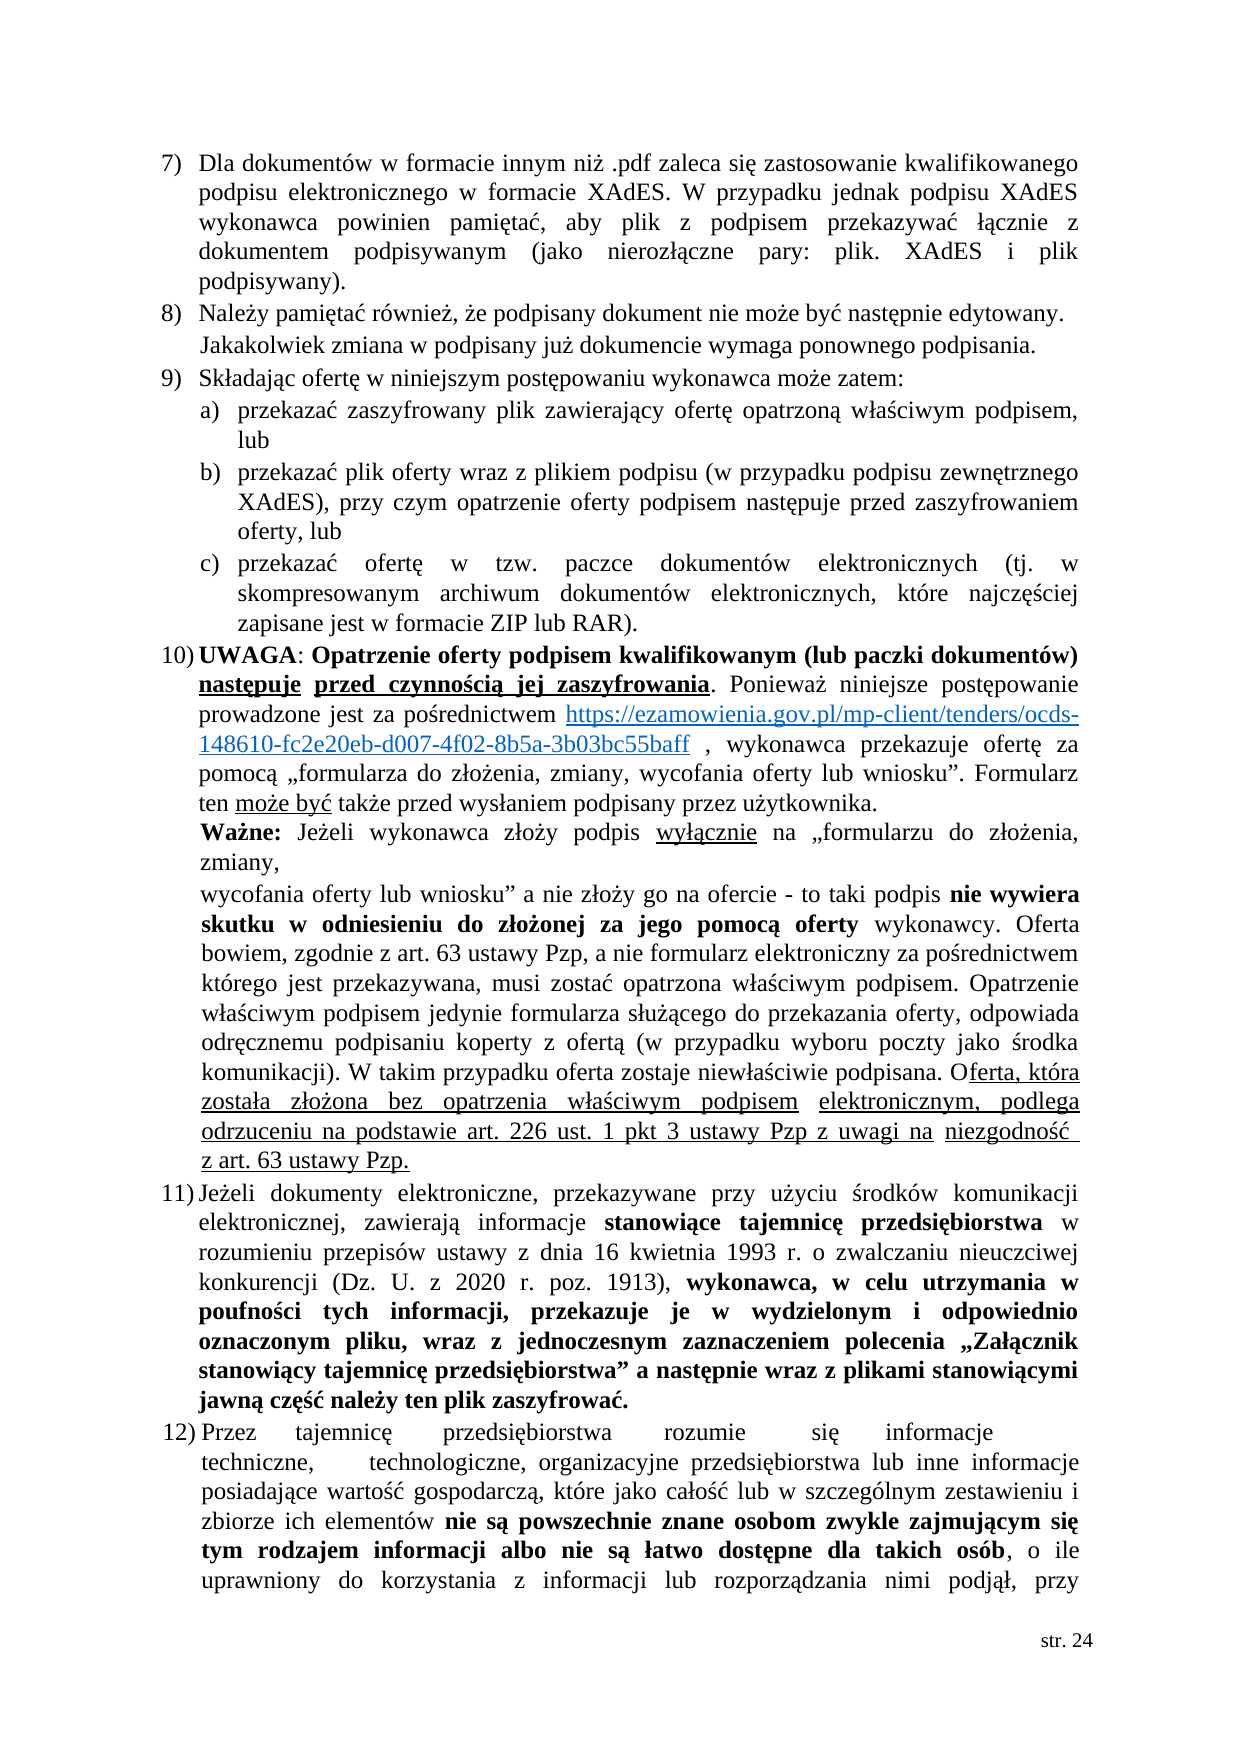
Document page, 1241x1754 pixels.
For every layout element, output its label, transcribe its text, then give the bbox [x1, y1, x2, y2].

list przekazać ofertę w tzw. paczce dokumentów elektronicznych (tj. w skompresowanym archiwum dokumentów elektronicznych, które najczęściej zapisane jest w formacie ZIP lub RAR). [200, 548, 1079, 636]
list przekazać zaszyfrowany plik zawierający ofertę opatrzoną właściwym podpisem, lub [200, 395, 1079, 453]
list UWAGA: Opatrzenie oferty podpisem kwalifikowanym (lub paczki dokumentów) następuje przed czynnością jej zaszyfrowania. Ponieważ niniejsze postępowanie prowadzone jest za pośrednictwem https://ezamowienia.gov.pl/mp-client/tenders/ocds-148610-fc2e20eb-d007-4f02-8b5a-3b03bc55baff , wykonawca przekazuje ofertę za pomocą „formularza do złożenia, zmiany, wycofania oferty lub wniosku”. Formularz ten może być także przed wysłaniem podpisany przez użytkownika. [161, 640, 1079, 817]
text Ważne: Jeżeli wykonawca złoży podpis wyłącznie na „formularzu do złożenia, zmiany, [200, 817, 1079, 876]
list Składając ofertę w niniejszym postępowaniu wykonawca może zatem: [161, 363, 1079, 392]
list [162, 1417, 1080, 1594]
text wycofania oferty lub wniosku” a nie złoży go na ofercie - to taki podpis nie wywiera skutku w odniesieniu do złożonej za jego pomocą oferty wykonawcy. Oferta bowiem, zgodnie z art. 63 ustawy Pzp, a nie formularz elektroniczny za pośrednictwem którego jest przekazywana, musi zostać opatrzona właściwym podpisem. Opatrzenie właściwym podpisem jedynie formularza służącego do przekazania oferty, odpowiada odręcznemu podpisaniu koperty z ofertą (w przypadku wyboru poczty jako środka komunikacji). W takim przypadku oferta zostaje niewłaściwie podpisana. Oferta, która została złożona bez opatrzenia właściwym podpisem elektronicznym, podlega odrzuceniu na podstawie art. 226 ust. 1 pkt 3 ustawy Pzp z uwagi na niezgodność z art. 63 ustawy Pzp. [200, 879, 1080, 1174]
list Należy pamiętać również, że podpisany dokument nie może być następnie edytowany. [161, 298, 1079, 327]
list Jeżeli dokumenty elektroniczne, przekazywane przy użyciu środków komunikacji elektronicznej, zawierają informacje stanowiące tajemnicę przedsiębiorstwa w rozumieniu przepisów ustawy z dnia 16 kwietnia 1993 r. o zwalczaniu nieuczciwej konkurencji (Dz. U. z 2020 r. poz. 1913), wykonawca, w celu utrzymania w poufności tych informacji, przekazuje je w wydzielonym i odpowiednio oznaczonym pliku, wraz z jednoczesnym zaznaczeniem polecenia „Załącznik stanowiący tajemnicę przedsiębiorstwa” a następnie wraz z plikami stanowiącymi jawną część należy ten plik zaszyfrować. [161, 1178, 1079, 1414]
list Dla dokumentów w formacie innym niż .pdf zaleca się zastosowanie kwalifikowanego podpisu elektronicznego w formacie XAdES. W przypadku jednak podpisu XAdES wykonawca powinien pamiętać, aby plik z podpisem przekazywać łącznie z dokumentem podpisywanym (jako nierozłączne pary: plik. XAdES i plik podpisywany). [161, 148, 1079, 295]
text Jakakolwiek zmiana w podpisany już dokumencie wymaga ponownego podpisania. [200, 331, 1079, 359]
list przekazać plik oferty wraz z plikiem podpisu (w przypadku podpisu zewnętrznego XAdES), przy czym opatrzenie oferty podpisem następuje przed zaszyfrowaniem oferty, lub [200, 457, 1079, 545]
